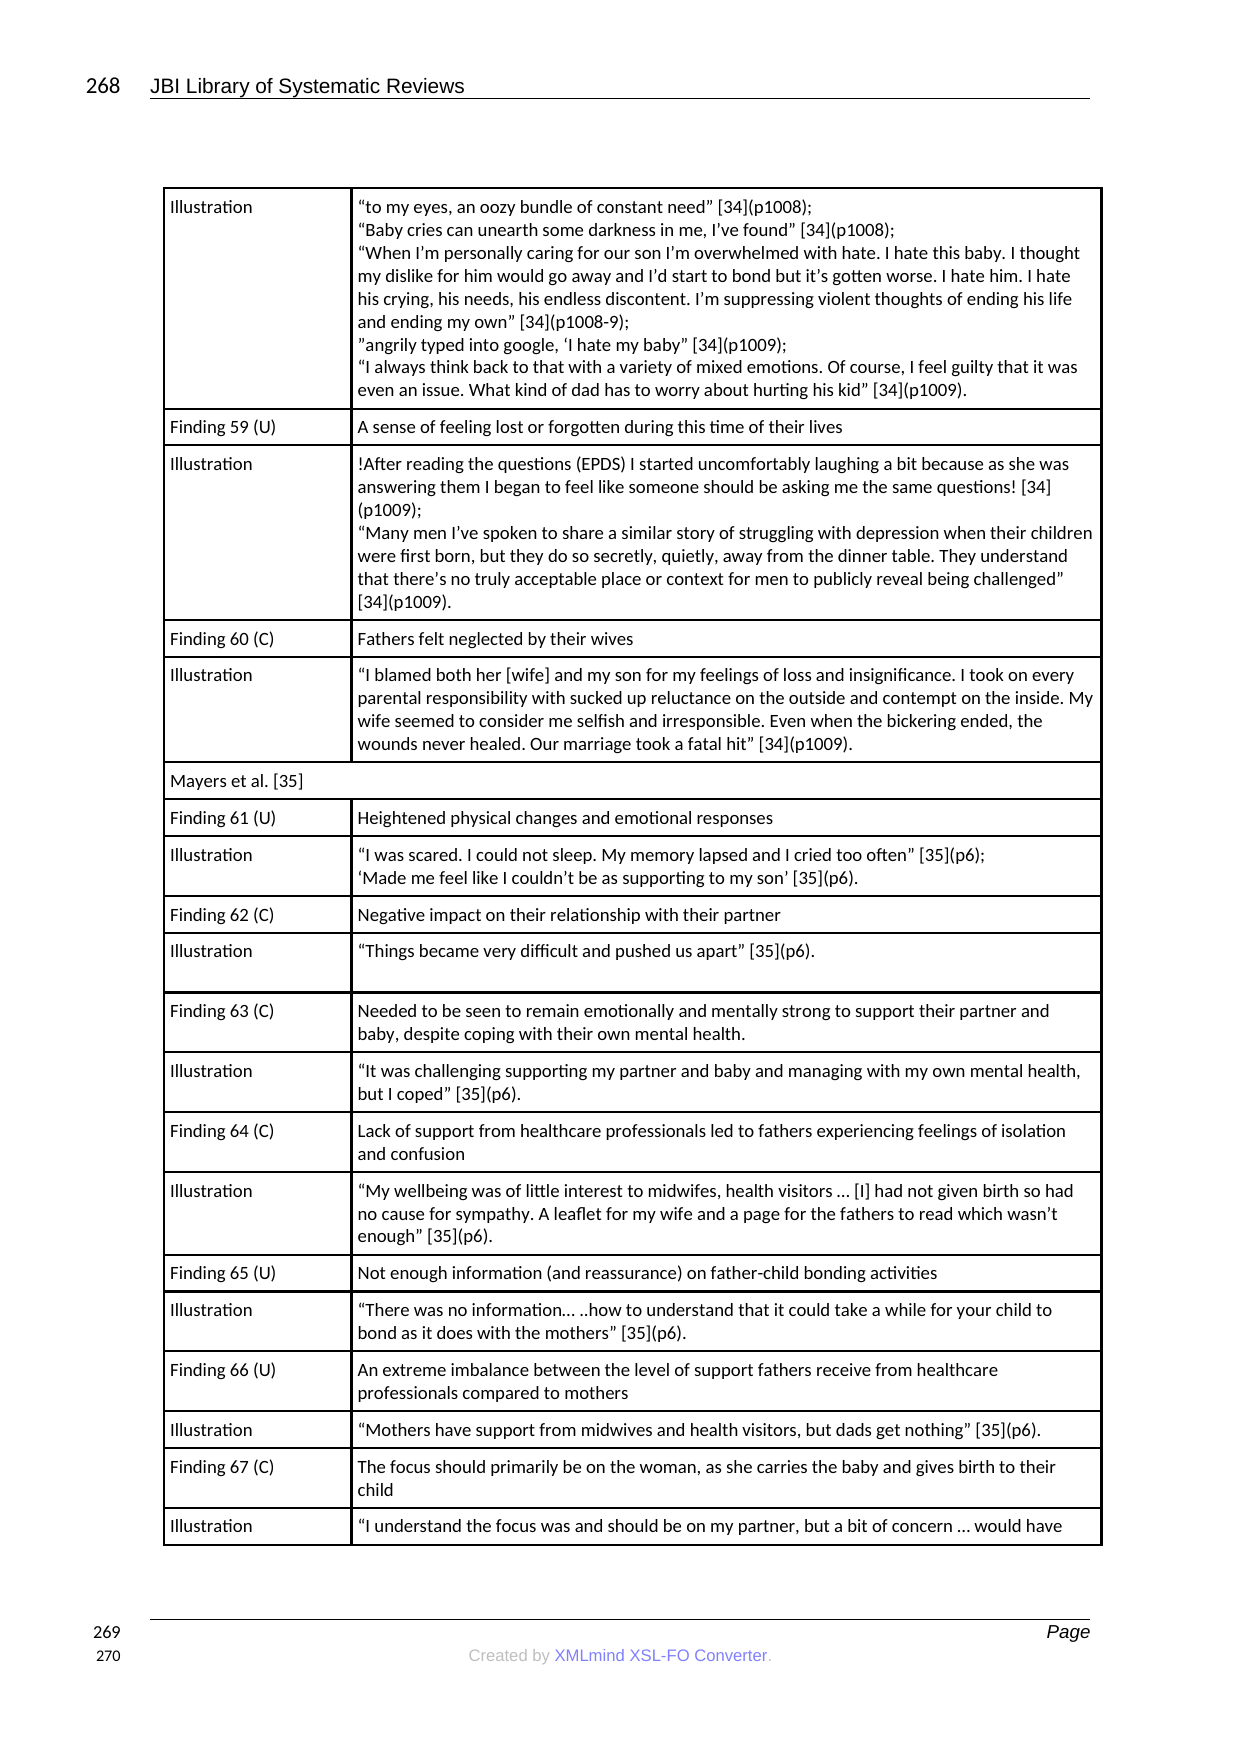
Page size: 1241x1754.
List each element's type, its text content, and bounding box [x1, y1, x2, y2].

table_cell The focus should primarily be on the woman, as she carries the baby and gives birth to their child [353, 1449, 1100, 1507]
table_cell Illustration [165, 1053, 350, 1111]
table_cell Illustration [165, 837, 350, 895]
table_cell A sense of feeling lost or forgotten during this time of their lives [353, 410, 1100, 444]
table_cell Lack of support from healthcare professionals led to fathers experiencing feelings of isolation and confusion [353, 1113, 1100, 1171]
table_cell Illustration [165, 446, 350, 619]
table_cell Finding 67 (C) [165, 1449, 350, 1507]
table_cell Illustration [165, 658, 350, 761]
table_cell Finding 62 (C) [165, 897, 350, 932]
table_cell Illustration [165, 934, 350, 991]
table_cell Illustration [165, 1509, 350, 1543]
table_cell Finding 66 (U) [165, 1352, 350, 1410]
table_cell Heightened physical changes and emotional responses [353, 800, 1100, 835]
table_cell Mayers et al. [35] [165, 763, 1100, 798]
table_cell Finding 64 (C) [165, 1113, 350, 1171]
table_cell “There was no information… ..how to understand that it could take a while for your child to bond as it does with the mothers” [35](p6). [353, 1293, 1100, 1350]
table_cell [353, 1509, 1100, 1543]
table_cell Finding 65 (U) [165, 1256, 350, 1290]
table_cell Illustration [165, 1412, 350, 1447]
table_cell Illustration [165, 189, 350, 407]
table_cell Illustration [165, 1293, 350, 1350]
table_cell Illustration [165, 1173, 350, 1253]
table_cell !After reading the questions (EPDS) I started uncomfortably laughing a bit because as she was answering them I began to feel like someone should be asking me the same questions! [34](p1009); “Many men I’ve spoken to share a similar story of struggling with depression when their children were first born, but they do so secretly, quietly, away from the dinner table. They understand that there’s no truly acceptable place or context for men to publicly reveal being challenged” [34](p1009). [353, 446, 1100, 619]
table_cell Fathers felt neglected by their wives [353, 621, 1100, 656]
table_cell “I blamed both her [wife] and my son for my feelings of loss and insignificance. I took on every parental responsibility with sucked up reluctance on the outside and contempt on the inside. My wife seemed to consider me selfish and irresponsible. Even when the bickering ended, the wounds never healed. Our marriage took a fatal hit” [34](p1009). [353, 658, 1100, 761]
table_cell “Mothers have support from midwives and health visitors, but dads get nothing” [35](p6). [353, 1412, 1100, 1447]
table_cell Finding 59 (U) [165, 410, 350, 444]
table_cell “Things became very difficult and pushed us apart” [35](p6). [353, 934, 1100, 991]
table_cell “My wellbeing was of little interest to midwifes, health visitors … [I] had not given birth so had no cause for sympathy. A leaflet for my wife and a page for the fathers to read which wasn’t enough” [35](p6). [353, 1173, 1100, 1253]
table_cell Not enough information (and reassurance) on father-child bonding activities [353, 1256, 1100, 1290]
table_cell “I was scared. I could not sleep. My memory lapsed and I cried too often” [35](p6); ‘Made me feel like I couldn’t be as supporting to my son’ [35](p6). [353, 837, 1100, 895]
table_cell Needed to be seen to remain emotionally and mentally strong to support their partner and baby, despite coping with their own mental health. [353, 994, 1100, 1051]
table_cell Negative impact on their relationship with their partner [353, 897, 1100, 932]
table_cell “to my eyes, an oozy bundle of constant need” [34](p1008); “Baby cries can unearth some darkness in me, I’ve found” [34](p1008); “When I’m personally caring for our son I’m overwhelmed with hate. I hate this baby. I thought my dislike for him would go away and I’d start to bond but it’s gotten worse. I hate him. I hate his crying, his needs, his endless discontent. I’m suppressing violent thoughts of ending his life and ending my own” [34](p1008-9); ”angrily typed into google, ‘I hate my baby” [34](p1009); “I always think back to that with a variety of mixed emotions. Of course, I feel guilty that it was even an issue. What kind of dad has to worry about hurting his kid” [34](p1009). [353, 189, 1100, 407]
table_cell Finding 61 (U) [165, 800, 350, 835]
table_cell “It was challenging supporting my partner and baby and managing with my own mental health, but I coped” [35](p6). [353, 1053, 1100, 1111]
table_cell Finding 60 (C) [165, 621, 350, 656]
table_cell An extreme imbalance between the level of support fathers receive from healthcare professionals compared to mothers [353, 1352, 1100, 1410]
table_cell Finding 63 (C) [165, 994, 350, 1051]
